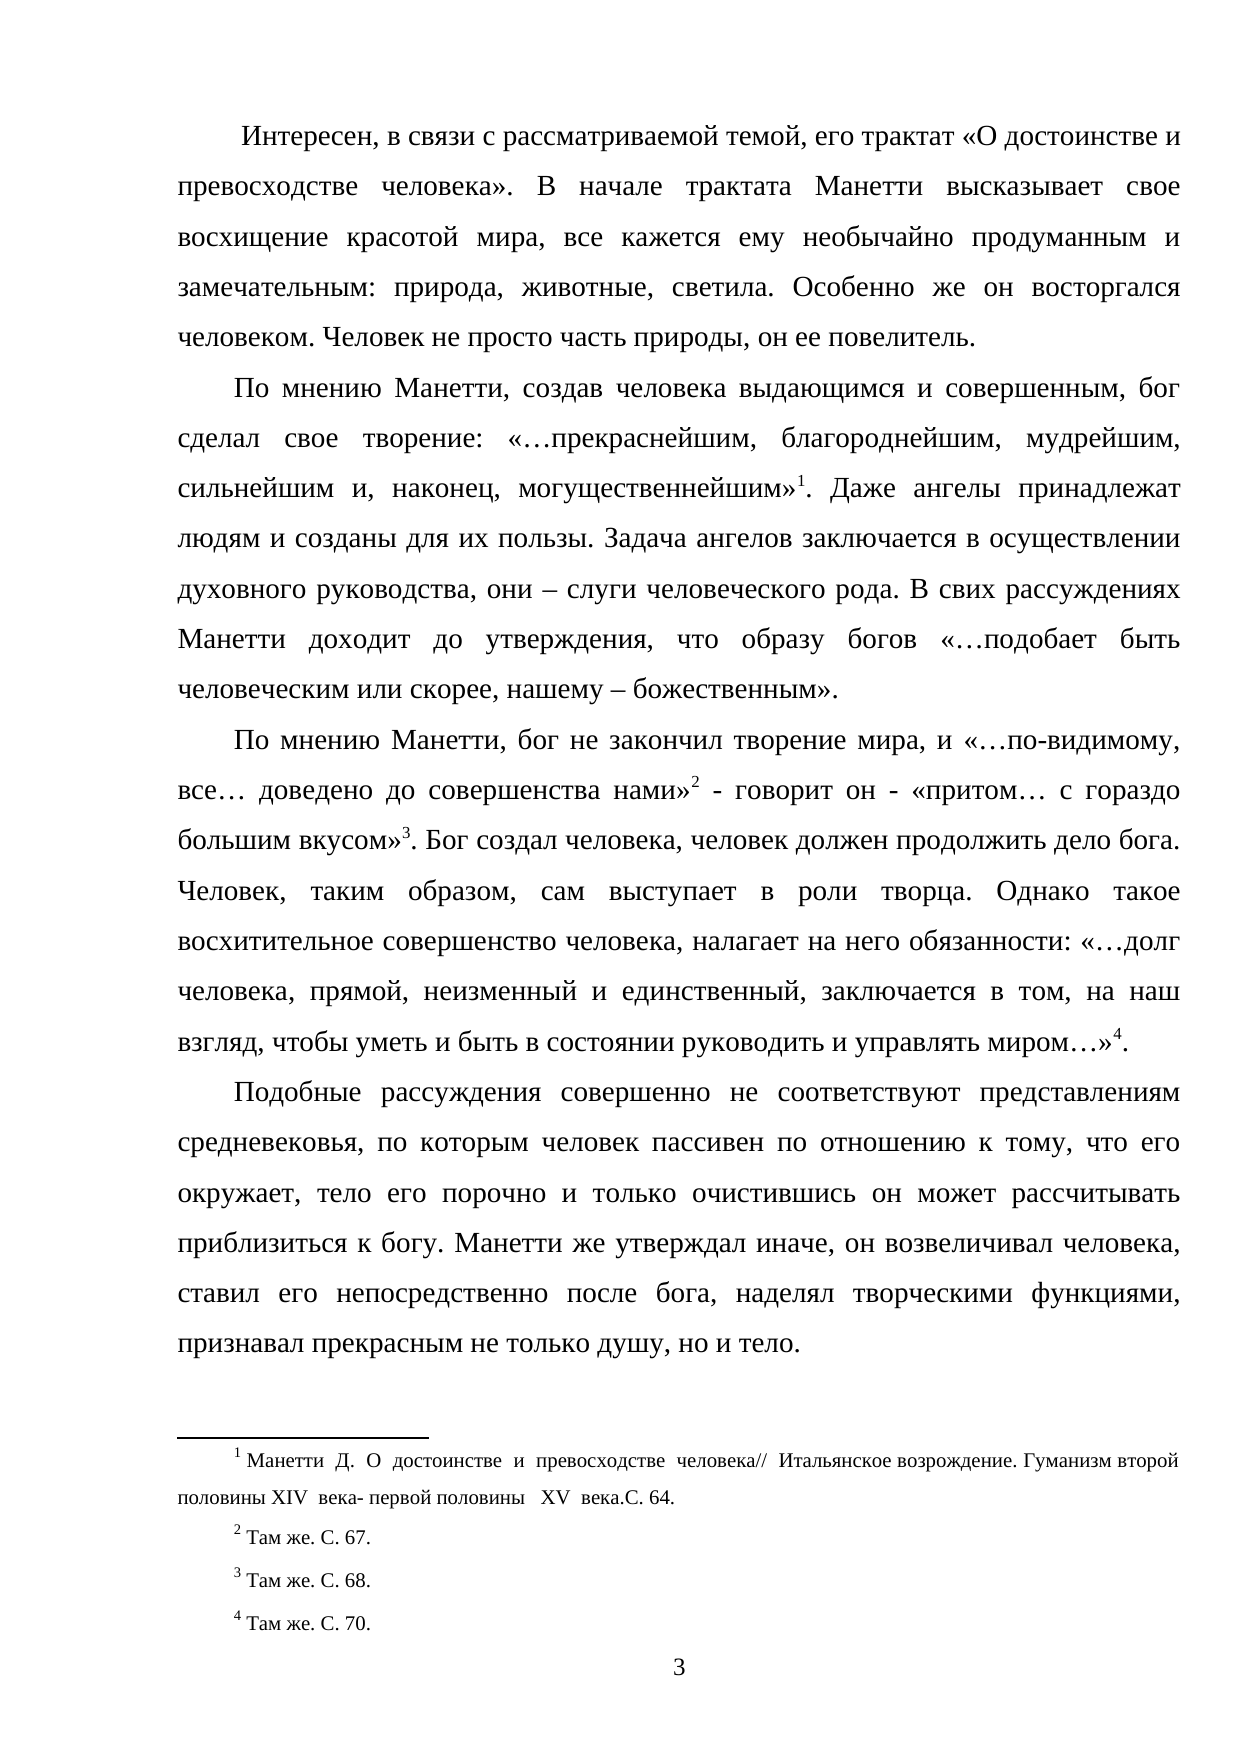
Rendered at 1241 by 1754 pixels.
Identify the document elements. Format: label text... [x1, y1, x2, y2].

text По мнению Манетти, бог не закончил творение мира, и «…по-видимому, все… доведено до совершенства нами» - говорит он - «притом… с гораздо большим вкусом». Бог создал человека, человек должен продолжить дело бога. Человек, таким образом, сам выступает в роли творца. Однако такое восхитительное совершенство человека, налагает на него обязанности: «…долг человека, прямой, неизменный и единственный, заключается в том, на наш взгляд, чтобы уметь и быть в состоянии руководить и управлять миром…». [177, 722, 1181, 1057]
text Интересен, в связи с рассматриваемой темой, его трактат «О достоинстве и превосходстве человека». В начале трактата Манетти высказывает свое восхищение красотой мира, все кажется ему необычайно продуманным и замечательным: природа, животные, светила. Особенно же он восторгался человеком. Человек не просто часть природы, он ее повелитель. [177, 118, 1181, 353]
text По мнению Манетти, создав человека выдающимся и совершенным, бог сделал свое творение: «…прекраснейшим, благороднейшим, мудрейшим, сильнейшим и, наконец, могущественнейшим». Даже ангелы принадлежат людям и созданы для их пользы. Задача ангелов заключается в осуществлении духовного руководства, они – слуги человеческого рода. В свих рассуждениях Манетти доходит до утверждения, что образу богов «…подобает быть человеческим или скорее, нашему – божественным». [177, 370, 1181, 705]
text Подобные рассуждения совершенно не соответствуют представлениям средневековья, по которым человек пассивен по отношению к тому, что его окружает, тело его порочно и только очистившись он может рассчитывать приблизиться к богу. Манетти же утверждал иначе, он возвеличивал человека, ставил его непосредственно после бога, наделял творческими функциями, признавал прекрасным не только душу, но и тело. [177, 1074, 1181, 1359]
